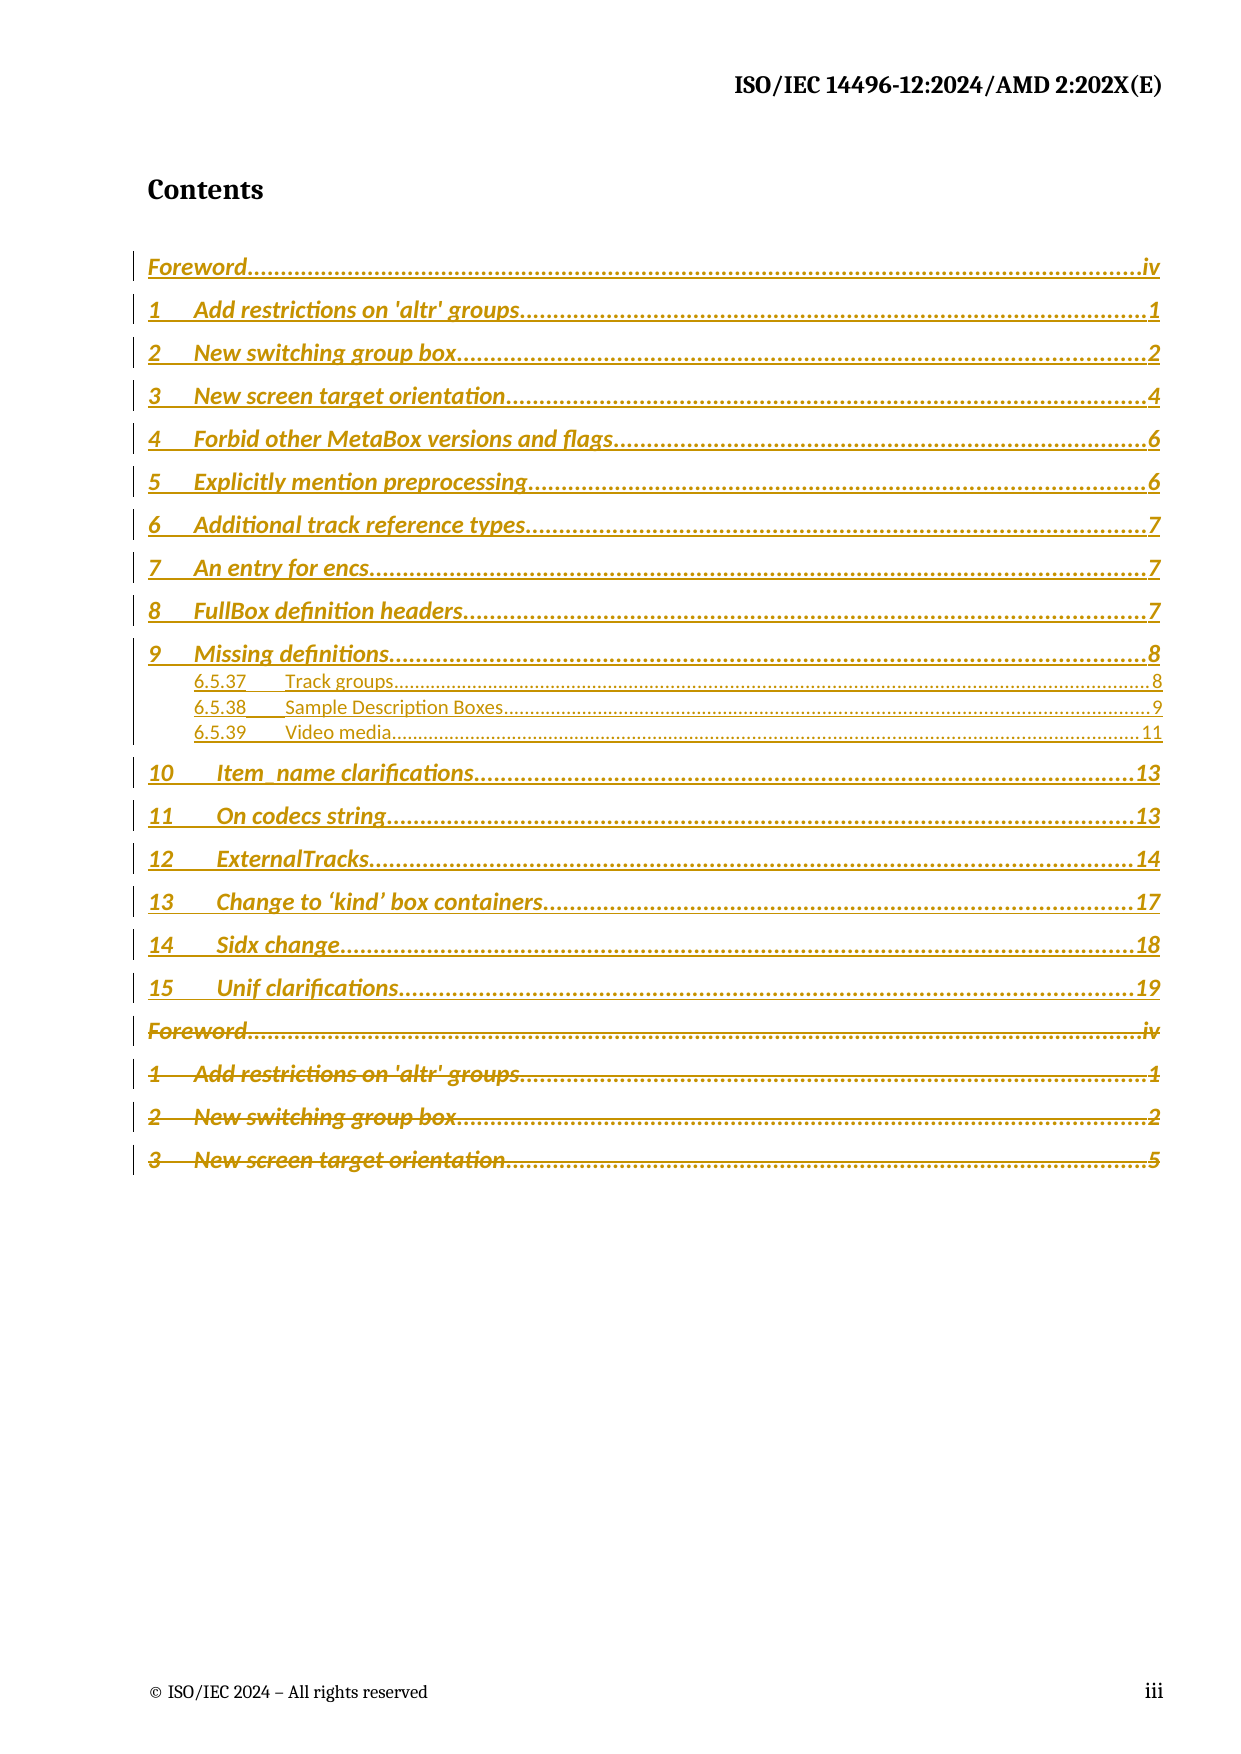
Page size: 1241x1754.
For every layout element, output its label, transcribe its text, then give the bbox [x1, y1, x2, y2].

text Contents [148, 174, 1163, 206]
